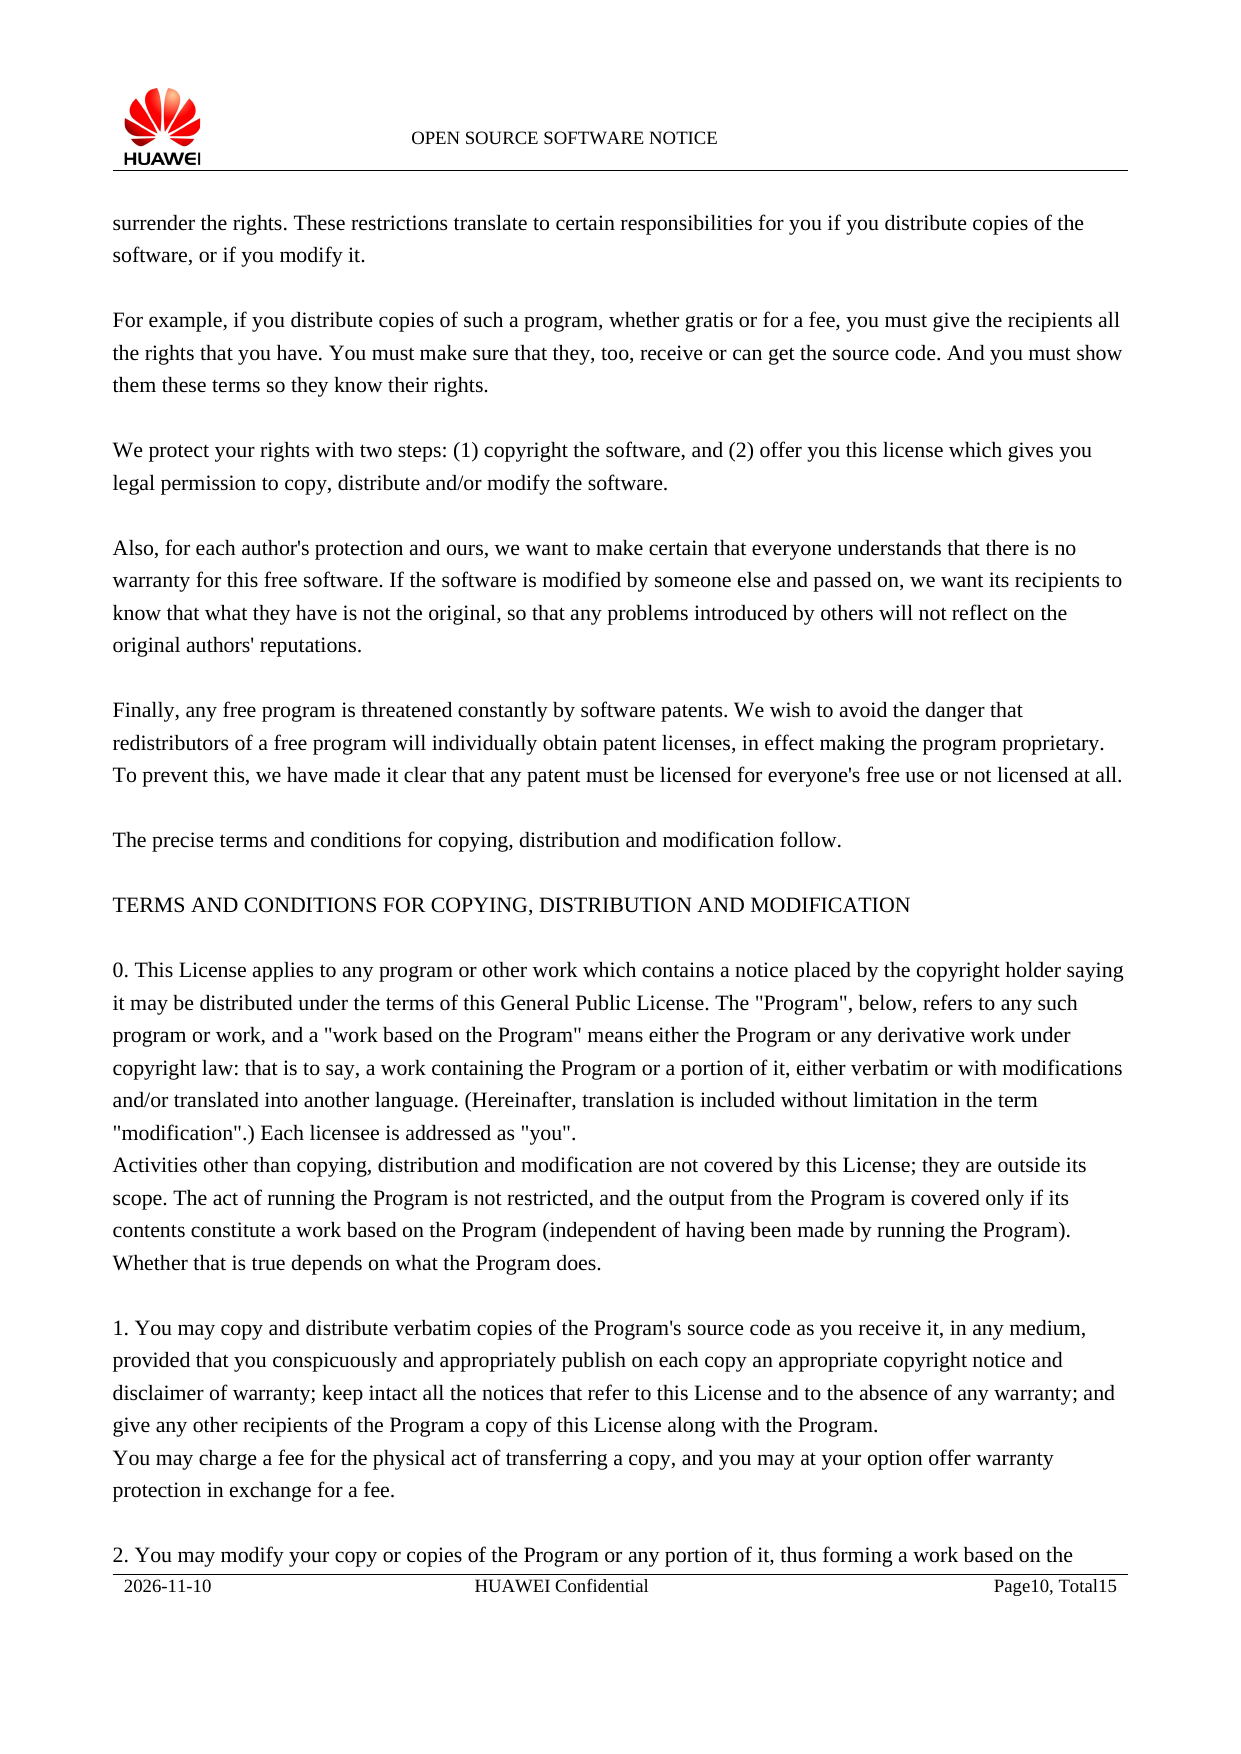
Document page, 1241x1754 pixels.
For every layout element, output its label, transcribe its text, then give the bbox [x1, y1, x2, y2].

picture [124, 88, 201, 165]
